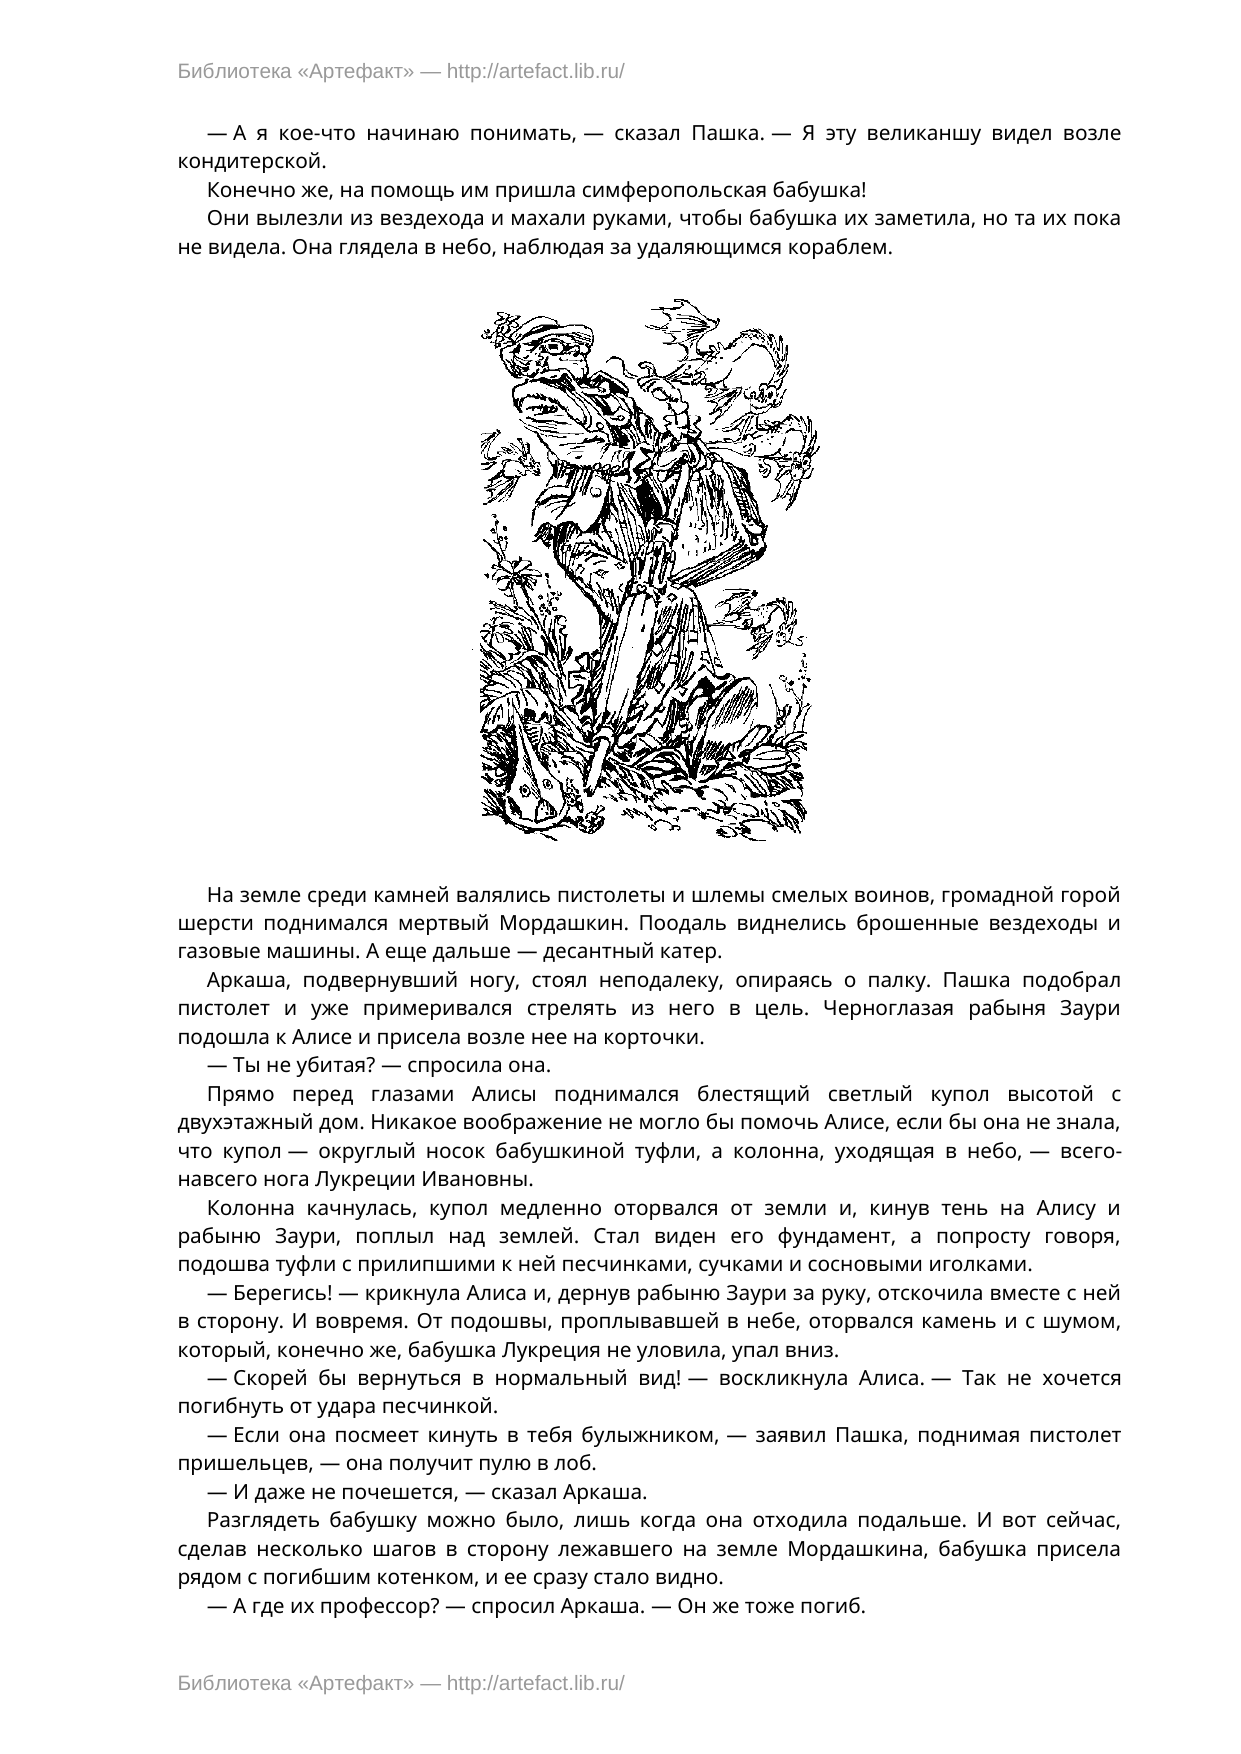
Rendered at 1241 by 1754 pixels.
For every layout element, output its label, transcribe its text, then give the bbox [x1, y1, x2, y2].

text — А где их профессор? — спросил Аркаша. — Он же тоже погиб. [177, 1591, 1122, 1619]
text Прямо перед глазами Алисы поднимался блестящий светлый купол высотой с двухэтажный дом. Никакое воображение не могло бы помочь Алисе, если бы она не знала, что купол — округлый носок бабушкиной туфли, а колонна, уходящая в небо, — всего-навсего нога Лукреции Ивановны. [177, 1079, 1122, 1193]
picture [470, 288, 829, 852]
text Аркаша, подвернувший ногу, стоял неподалеку, опираясь о палку. Пашка подобрал пистолет и уже примеривался стрелять из него в цель. Черноглазая рабыня Заури подошла к Алисе и присела возле нее на корточки. [177, 965, 1122, 1050]
text Колонна качнулась, купол медленно оторвался от земли и, кинув тень на Алису и рабыню Заури, поплыл над землей. Стал виден его фундамент, а попросту говоря, подошва туфли с прилипшими к ней песчинками, сучками и сосновыми иголками. [177, 1193, 1122, 1278]
text Конечно же, на помощь им пришла симферопольская бабушка! [177, 175, 1122, 203]
text — Берегись! — крикнула Алиса и, дернув рабыню Заури за руку, отскочила вместе с ней в сторону. И вовремя. От подошвы, проплывавшей в небе, оторвался камень и с шумом, который, конечно же, бабушка Лукреция не уловила, упал вниз. [177, 1278, 1122, 1363]
text — Если она посмеет кинуть в тебя булыжником, — заявил Пашка, поднимая пистолет пришельцев, — она получит пулю в лоб. [177, 1420, 1122, 1477]
text Разглядеть бабушку можно было, лишь когда она отходила подальше. И вот сейчас, сделав несколько шагов в сторону лежавшего на земле Мордашкина, бабушка присела рядом с погибшим котенком, и ее сразу стало видно. [177, 1505, 1122, 1591]
text — И даже не почешется, — сказал Аркаша. [177, 1477, 1122, 1505]
text Они вылезли из вездехода и махали руками, чтобы бабушка их заметила, но та их пока не видела. Она глядела в небо, наблюдая за удаляющимся кораблем. [177, 203, 1122, 260]
text На земле среди камней валялись пистолеты и шлемы смелых воинов, громадной горой шерсти поднимался мертвый Мордашкин. Поодаль виднелись брошенные вездеходы и газовые машины. А еще дальше — десантный катер. [177, 880, 1122, 965]
text — А я кое-что начинаю понимать, — сказал Пашка. — Я эту великаншу видел возле кондитерской. [177, 118, 1122, 175]
text — Ты не убитая? — спросила она. [177, 1050, 1122, 1079]
text — Скорей бы вернуться в нормальный вид! — воскликнула Алиса. — Так не хочется погибнуть от удара песчинкой. [177, 1363, 1122, 1420]
